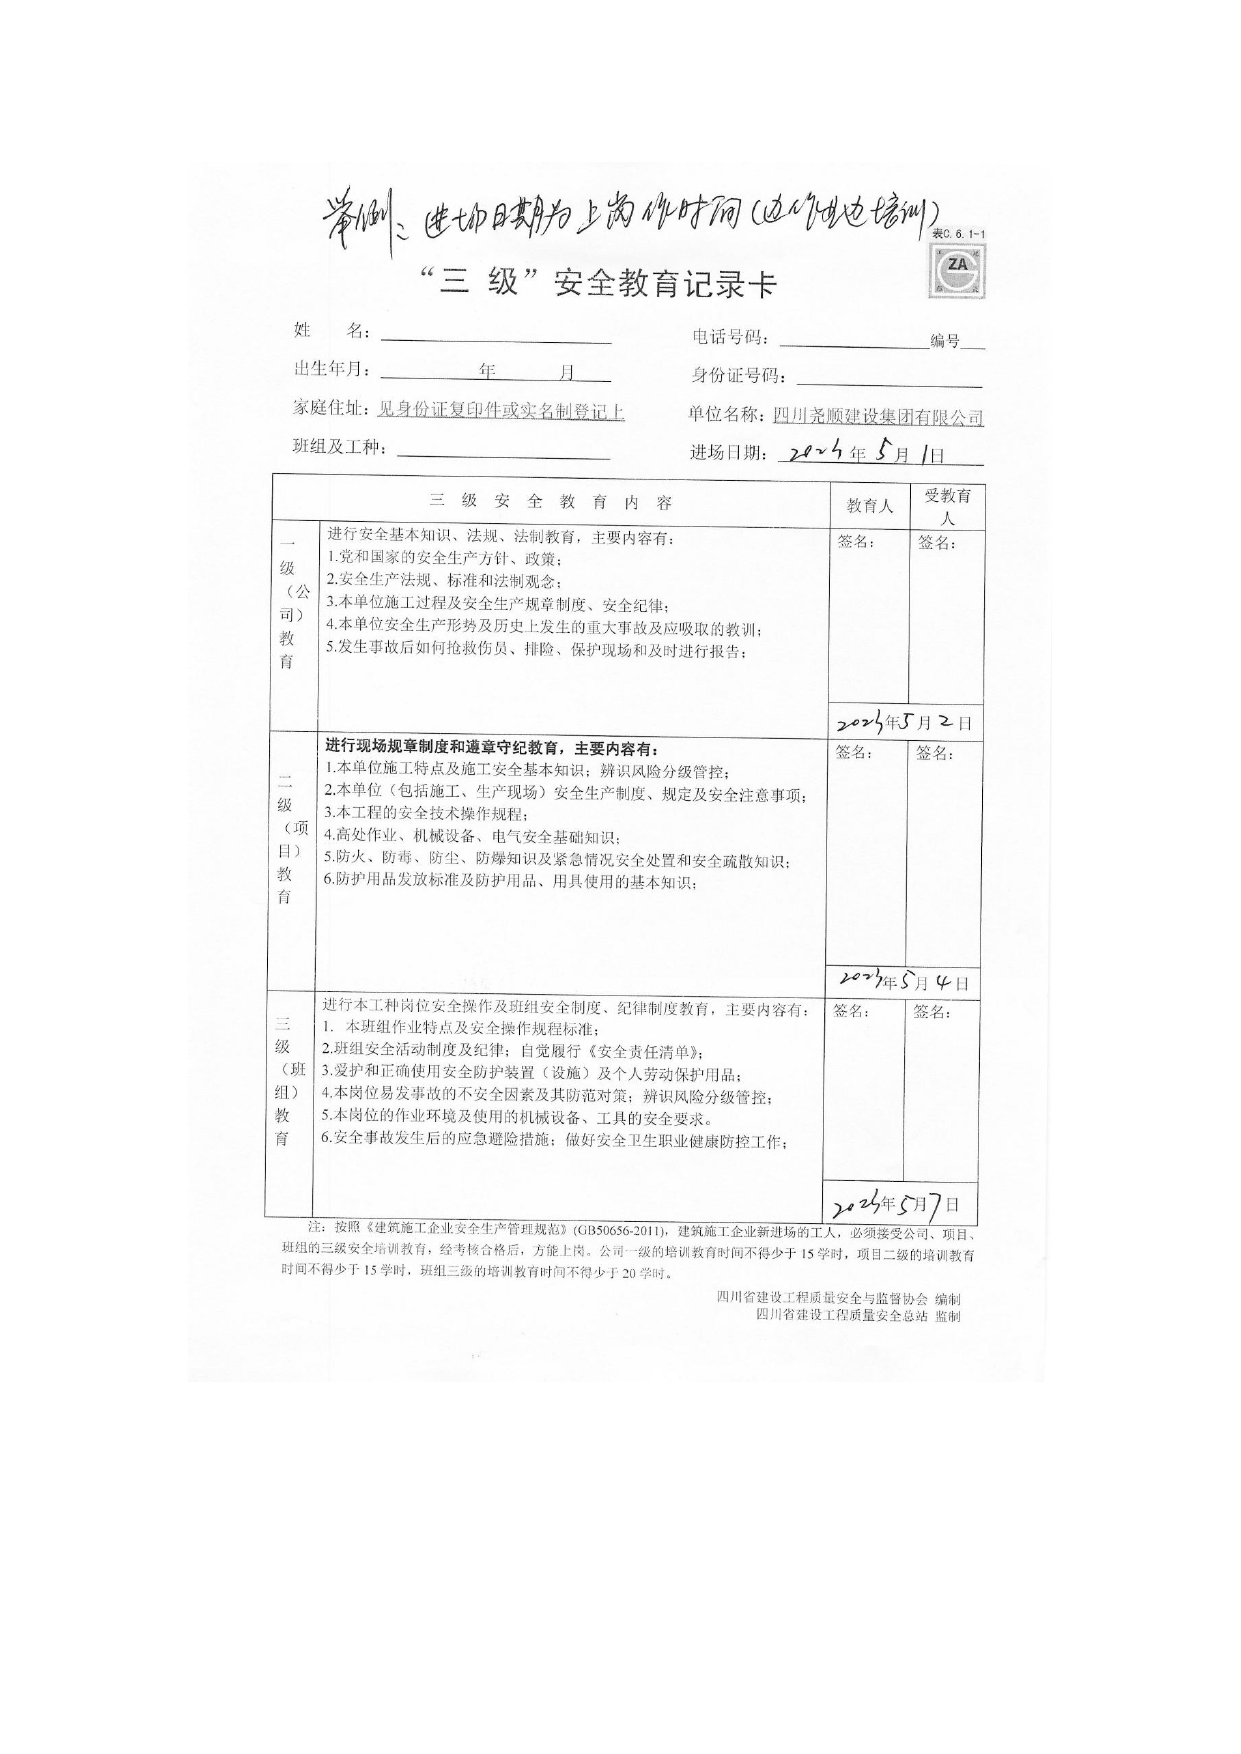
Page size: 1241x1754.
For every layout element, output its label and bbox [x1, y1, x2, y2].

picture [187, 162, 1052, 1382]
